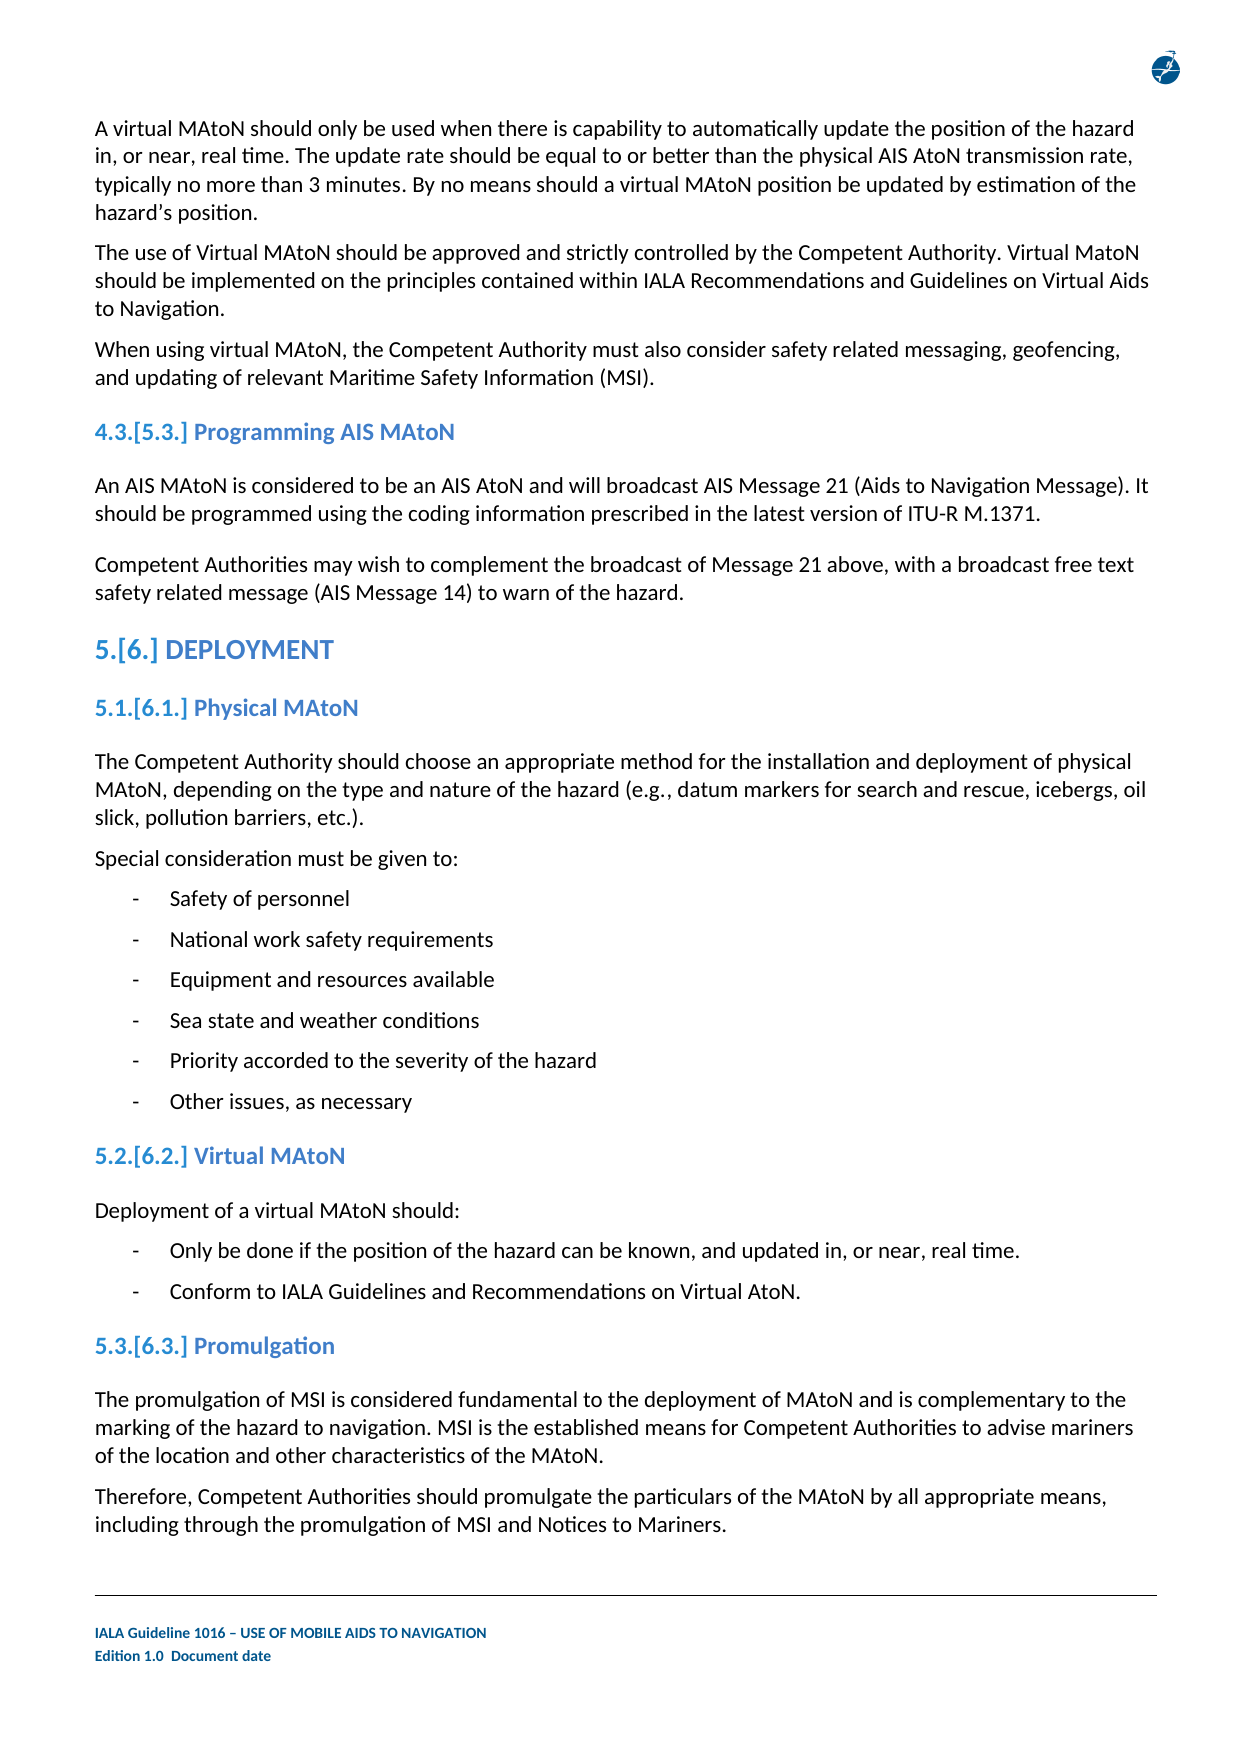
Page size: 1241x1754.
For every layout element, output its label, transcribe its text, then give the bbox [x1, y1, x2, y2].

list Equipment and resources available [132, 966, 1157, 994]
text The promulgation of MSI is considered fundamental to the deployment of MAtoN and is complementary to the marking of the hazard to navigation. MSI is the established means for Competent Authorities to advise mariners of the location and other characteristics of the MAtoN. [94, 1385, 1157, 1469]
text When using virtual MAtoN, the Competent Authority must also consider safety related messaging, geofencing, and updating of relevant Maritime Safety Information (MSI). [94, 335, 1157, 391]
text Competent Authorities may wish to complement the broadcast of Message 21 above, with a broadcast free text safety related message (AIS Message 14) to warn of the hazard. [94, 550, 1157, 606]
text The Competent Authority should choose an appropriate method for the installation and deployment of physical MAtoN, depending on the type and nature of the hazard (e.g., datum markers for search and rescue, icebergs, oil slick, pollution barriers, etc.). [94, 747, 1157, 832]
subtitle Promulgation [94, 1330, 1157, 1360]
subtitle Virtual MAtoN [94, 1140, 1157, 1171]
text Special consideration must be given to: [94, 844, 1157, 872]
text Therefore, Competent Authorities should promulgate the particulars of the MAtoN by all appropriate means, including through the promulgation of MSI and Notices to Mariners. [94, 1482, 1157, 1538]
list National work safety requirements [132, 925, 1157, 953]
text A virtual MAtoN should only be used when there is capability to automatically update the position of the hazard in, or near, real time. The update rate should be equal to or better than the physical AIS AtoN transmission rate, typically no more than 3 minutes. By no means should a virtual MAtoN position be updated by estimation of the hazard’s position. [94, 114, 1157, 226]
list Only be done if the position of the hazard can be known, and updated in, or near, real time. [132, 1236, 1157, 1264]
text The use of Virtual MAtoN should be approved and strictly controlled by the Competent Authority. Virtual MatoN should be implemented on the principles contained within IALA Recommendations and Guidelines on Virtual Aids to Navigation. [94, 238, 1157, 322]
list Safety of personnel [132, 884, 1157, 913]
subtitle Programming AIS MAtoN [94, 416, 1157, 446]
list Other issues, as necessary [132, 1087, 1157, 1115]
picture [1120, 0, 1239, 119]
list Priority accorded to the severity of the hazard [132, 1047, 1157, 1075]
text An AIS MAtoN is considered to be an AIS AtoN and will broadcast AIS Message 21 (Aids to Navigation Message). It should be programmed using the coding information prescribed in the latest version of ITU-R M.1371. [94, 471, 1157, 527]
subtitle Physical MAtoN [94, 692, 1157, 722]
subtitle DEPLOYMENT [94, 631, 1157, 667]
text Deployment of a virtual MAtoN should: [94, 1196, 1157, 1224]
list Conform to IALA Guidelines and Recommendations on Virtual AtoN. [132, 1277, 1157, 1305]
list Sea state and weather conditions [132, 1006, 1157, 1034]
